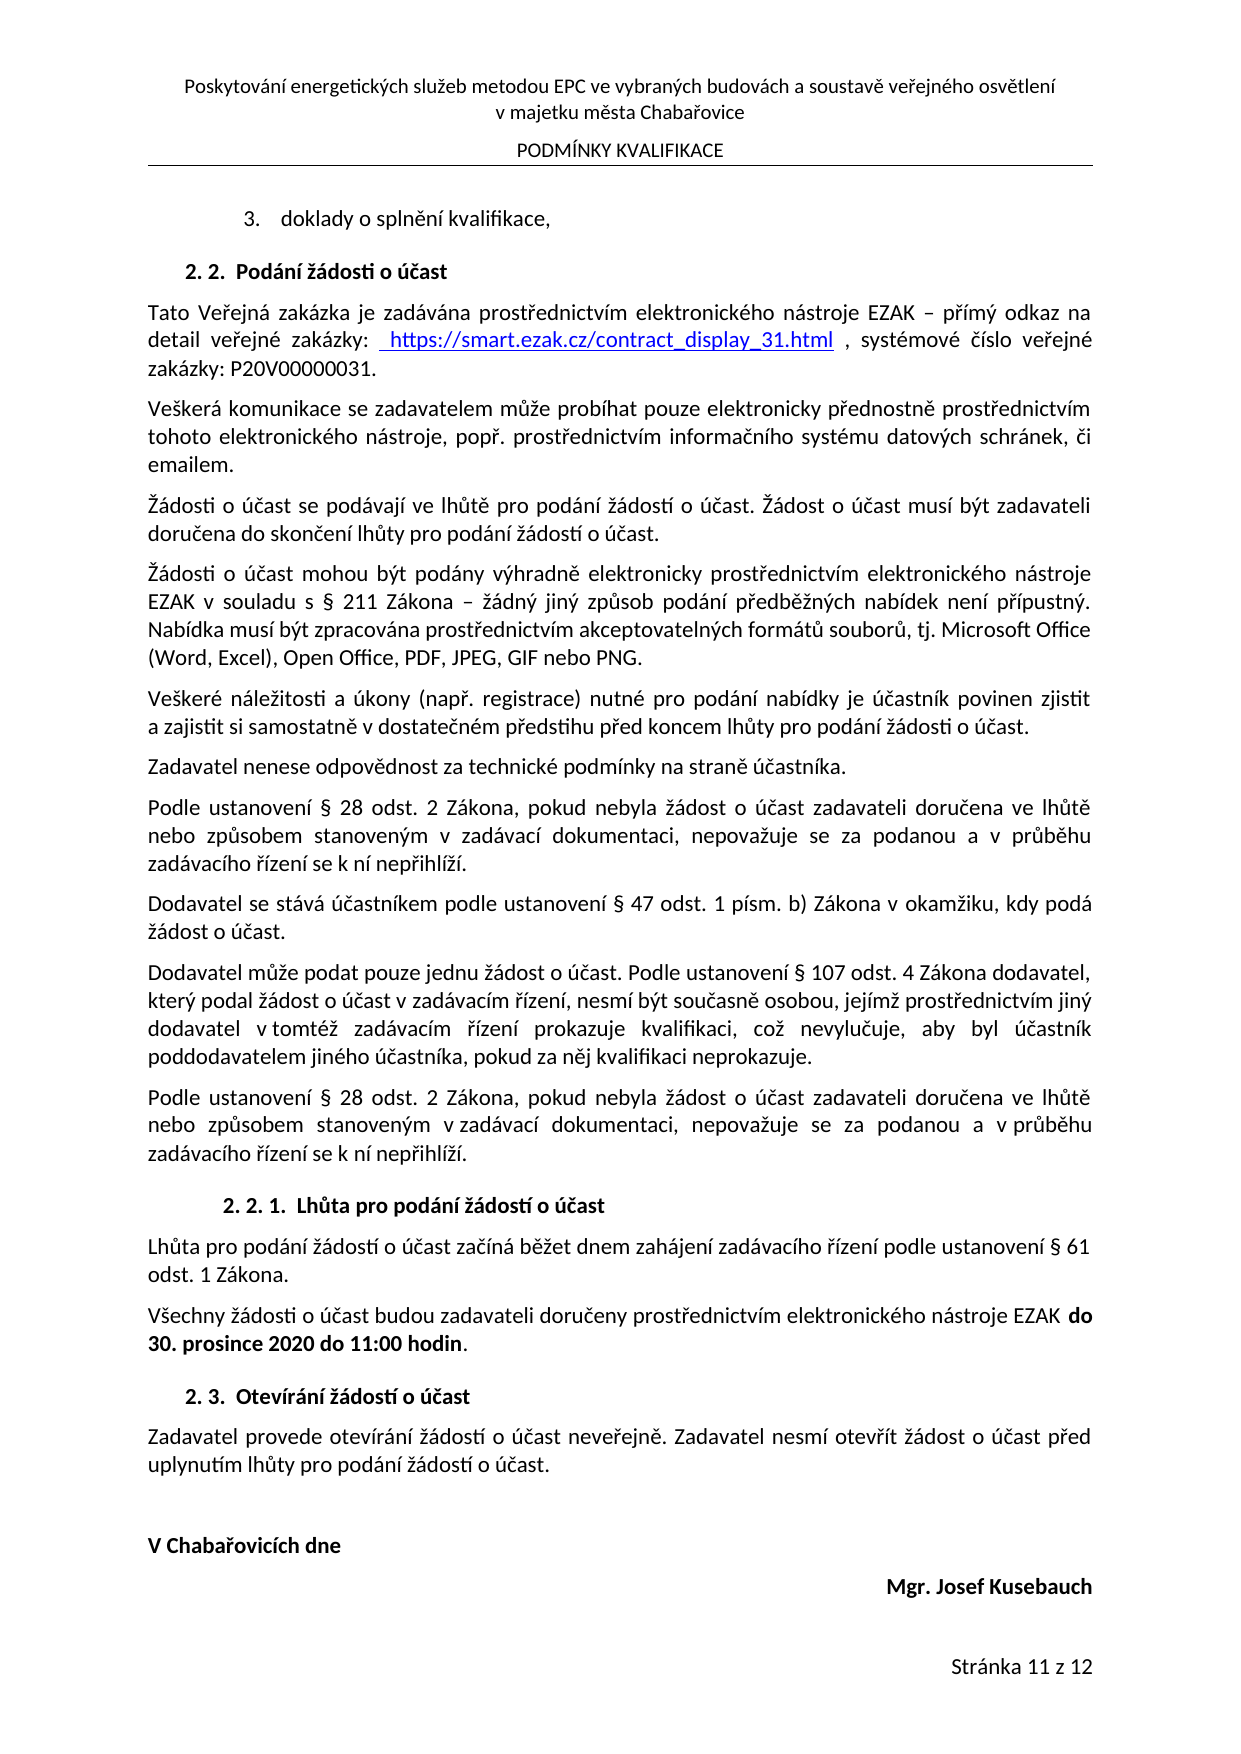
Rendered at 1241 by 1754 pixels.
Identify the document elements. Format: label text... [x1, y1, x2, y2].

subtitle Lhůta pro podání žádostí o účast [223, 1192, 1093, 1220]
subtitle Podání žádosti o účast [185, 257, 1093, 285]
text Dodavatel může podat pouze jednu žádost o účast. Podle ustanovení § 107 odst. 4 Zákona dodavatel, který podal žádost o účast v zadávacím řízení, nesmí být současně osobou, jejímž prostřednictvím jiný dodavatel v tomtéž zadávacím řízení prokazuje kvalifikaci, což nevylučuje, aby byl účastník poddodavatelem jiného účastníka, pokud za něj kvalifikaci neprokazuje. [148, 958, 1093, 1070]
text V Chabařovicích dne [148, 1531, 1093, 1559]
text Podle ustanovení § 28 odst. 2 Zákona, pokud nebyla žádost o účast zadavateli doručena ve lhůtě nebo způsobem stanoveným v zadávací dokumentaci, nepovažuje se za podanou a v průběhu zadávacího řízení se k ní nepřihlíží. [148, 793, 1093, 877]
text Zadavatel provede otevírání žádostí o účast neveřejně. Zadavatel nesmí otevřít žádost o účast před uplynutím lhůty pro podání žádostí o účast. [148, 1422, 1093, 1478]
text Všechny žádosti o účast budou zadavateli doručeny prostřednictvím elektronického nástroje EZAK do 30. prosince 2020 do 11:00 hodin. [148, 1301, 1093, 1357]
text Tato Veřejná zakázka je zadávána prostřednictvím elektronického nástroje EZAK – přímý odkaz na detail veřejné zakázky: https://smart.ezak.cz/contract_display_31.html , systémové číslo veřejné zakázky: P20V00000031. [148, 298, 1093, 382]
text Podle ustanovení § 28 odst. 2 Zákona, pokud nebyla žádost o účast zadavateli doručena ve lhůtě nebo způsobem stanoveným v zadávací dokumentaci, nepovažuje se za podanou a v průběhu zadávacího řízení se k ní nepřihlíží. [148, 1083, 1093, 1167]
subtitle Otevírání žádostí o účast [185, 1382, 1093, 1410]
list doklady o splnění kvalifikace, [243, 204, 1093, 232]
text Veškeré náležitosti a úkony (např. registrace) nutné pro podání nabídky je účastník povinen zjistit a zajistit si samostatně v dostatečném předstihu před koncem lhůty pro podání žádosti o účast. [148, 684, 1093, 740]
text Žádosti o účast mohou být podány výhradně elektronicky prostřednictvím elektronického nástroje EZAK v souladu s § 211 Zákona – žádný jiný způsob podání předběžných nabídek není přípustný. Nabídka musí být zpracována prostřednictvím akceptovatelných formátů souborů, tj. Microsoft Office (Word, Excel), Open Office, PDF, JPEG, GIF nebo PNG. [148, 559, 1093, 671]
text Zadavatel nenese odpovědnost za technické podmínky na straně účastníka. [148, 752, 1093, 780]
text Lhůta pro podání žádostí o účast začíná běžet dnem zahájení zadávacího řízení podle ustanovení § 61 odst. 1 Zákona. [148, 1232, 1093, 1288]
text Veškerá komunikace se zadavatelem může probíhat pouze elektronicky přednostně prostřednictvím tohoto elektronického nástroje, popř. prostřednictvím informačního systému datových schránek, či emailem. [148, 394, 1093, 478]
text Dodavatel se stává účastníkem podle ustanovení § 47 odst. 1 písm. b) Zákona v okamžiku, kdy podá žádost o účast. [148, 889, 1093, 946]
text Žádosti o účast se podávají ve lhůtě pro podání žádostí o účast. Žádost o účast musí být zadavateli doručena do skončení lhůty pro podání žádostí o účast. [148, 491, 1093, 547]
text Mgr. Josef Kusebauch [783, 1572, 1093, 1600]
